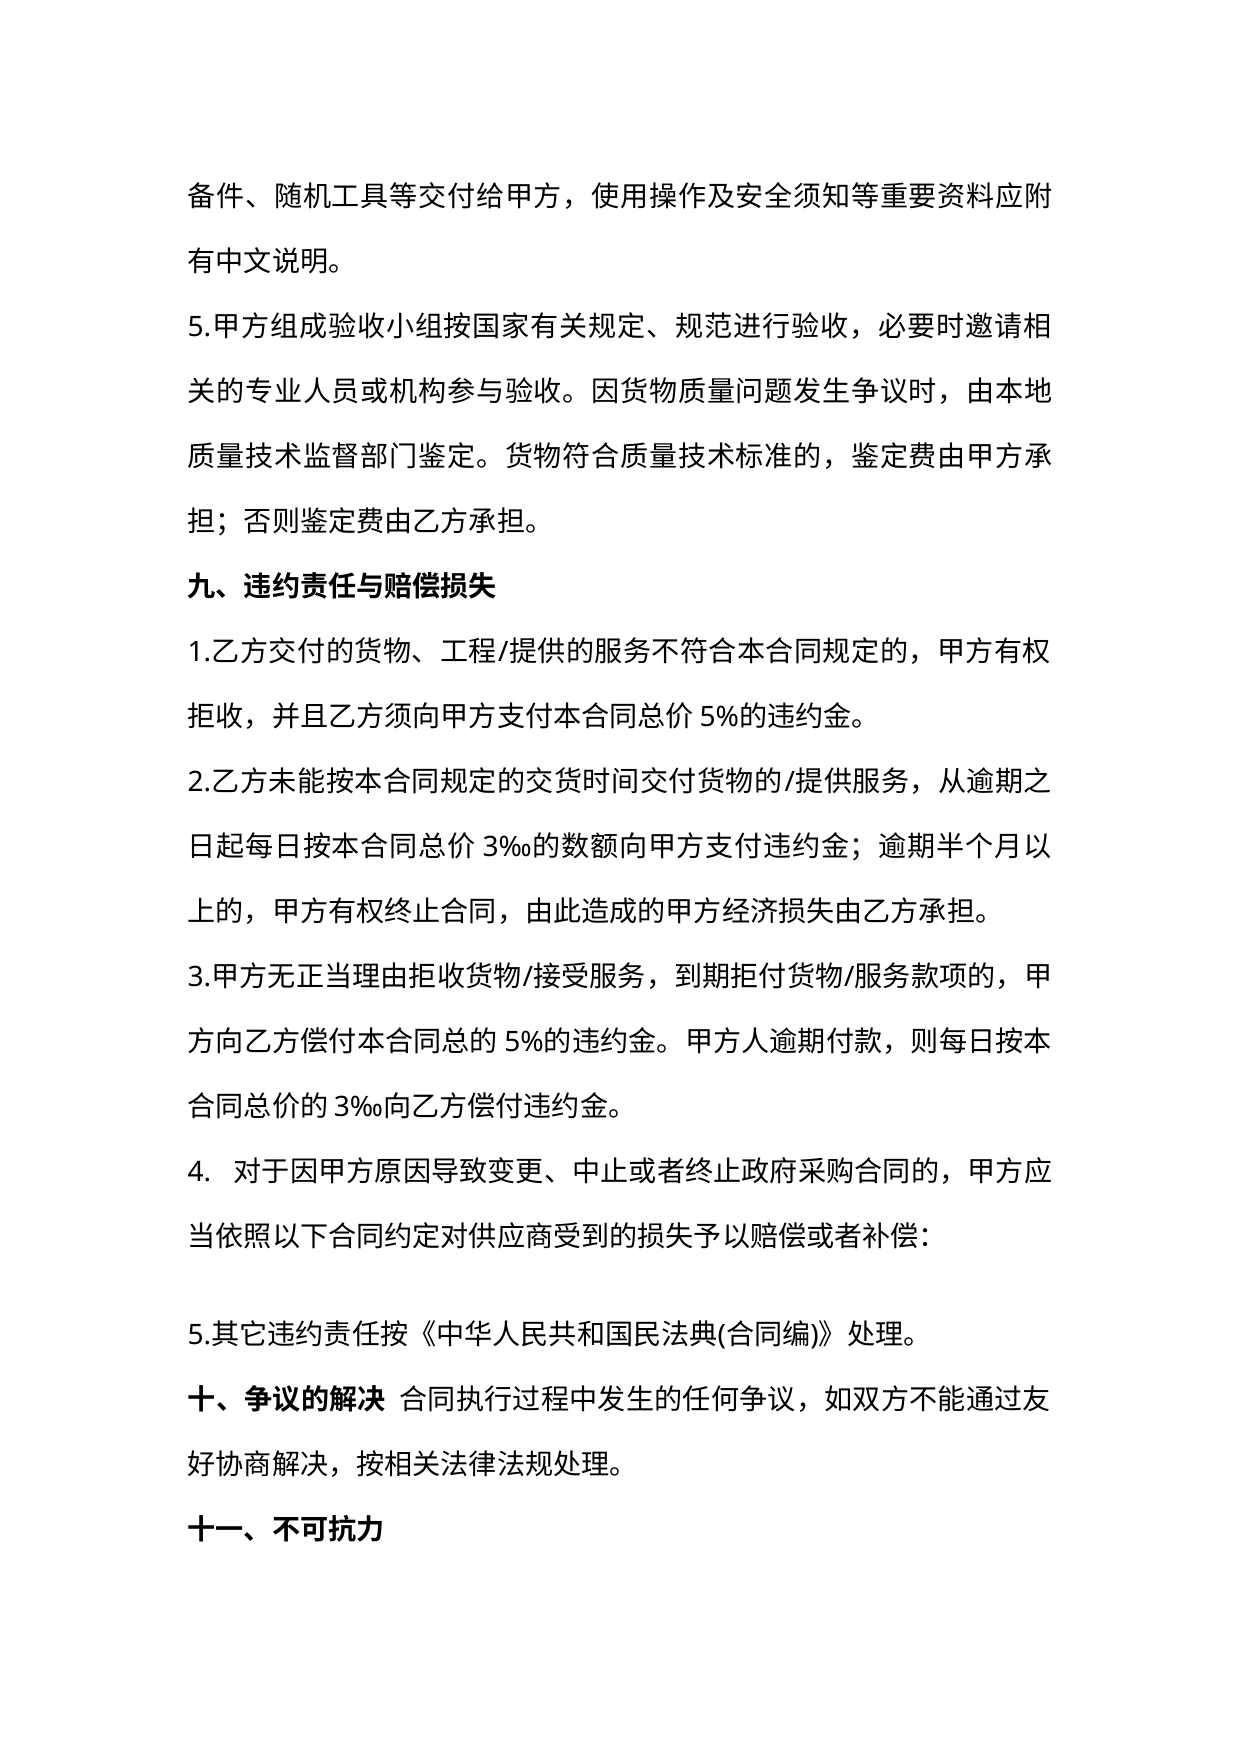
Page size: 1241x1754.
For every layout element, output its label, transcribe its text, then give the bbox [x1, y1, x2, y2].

text 十一、不可抗力 [187, 1494, 1053, 1559]
text 2.乙方未能按本合同规定的交货时间交付货物的/提供服务，从逾期之日起每日按本合同总价3‰的数额向甲方支付违约金；逾期半个月以上的，甲方有权终止合同，由此造成的甲方经济损失由乙方承担。 [187, 747, 1053, 942]
text 九、违约责任与赔偿损失 [187, 552, 1053, 617]
text 5.甲方组成验收小组按国家有关规定、规范进行验收，必要时邀请相关的专业人员或机构参与验收。因货物质量问题发生争议时，由本地质量技术监督部门鉴定。货物符合质量技术标准的，鉴定费由甲方承担；否则鉴定费由乙方承担。 [187, 292, 1053, 552]
text 1.乙方交付的货物、工程/提供的服务不符合本合同规定的，甲方有权拒收，并且乙方须向甲方支付本合同总价5%的违约金。 [187, 617, 1053, 747]
text 十、争议的解决 合同执行过程中发生的任何争议，如双方不能通过友好协商解决，按相关法律法规处理。 [187, 1364, 1053, 1494]
text 3.甲方无正当理由拒收货物/接受服务，到期拒付货物/服务款项的，甲方向乙方偿付本合同总的5%的违约金。甲方人逾期付款，则每日按本合同总价的3‰向乙方偿付违约金。 [187, 942, 1053, 1137]
text 4. 对于因甲方原因导致变更、中止或者终止政府采购合同的，甲方应当依照以下合同约定对供应商受到的损失予以赔偿或者补偿： [187, 1137, 1053, 1267]
text 5.其它违约责任按《中华人民共和国民法典(合同编)》处理。 [187, 1299, 1053, 1364]
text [187, 162, 1053, 292]
